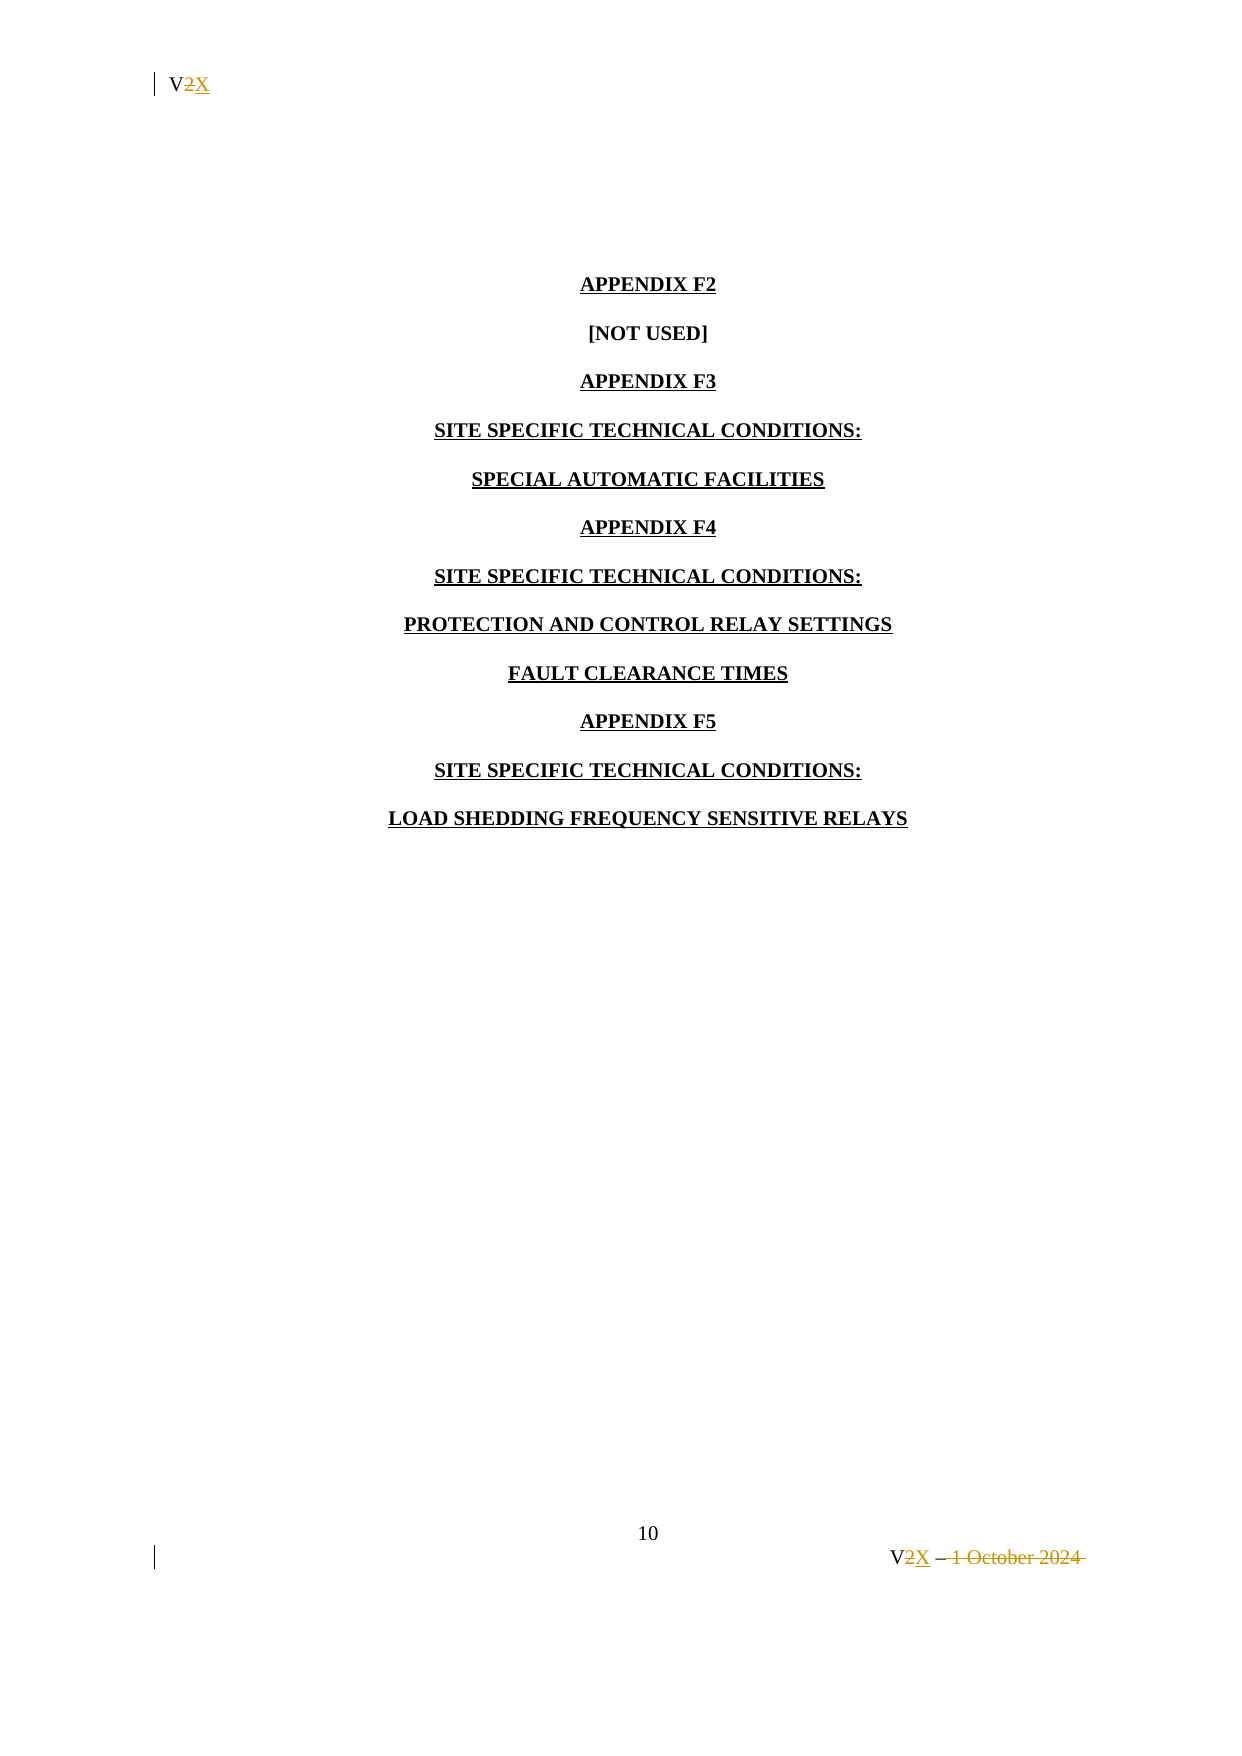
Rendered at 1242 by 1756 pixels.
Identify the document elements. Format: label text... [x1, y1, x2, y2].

text APPENDIX F5 [169, 709, 1127, 733]
text [NOT USED] [169, 321, 1127, 345]
text PROTECTION AND CONTROL RELAY SETTINGS [169, 612, 1127, 636]
text FAULT CLEARANCE TIMES [169, 661, 1127, 685]
text LOAD SHEDDING FREQUENCY SENSITIVE RELAYS [169, 806, 1127, 830]
text APPENDIX F2 [169, 272, 1127, 296]
text SITE SPECIFIC TECHNICAL CONDITIONS: [169, 418, 1127, 442]
text SITE SPECIFIC TECHNICAL CONDITIONS: [169, 758, 1127, 782]
text SPECIAL AUTOMATIC FACILITIES [169, 467, 1127, 491]
text APPENDIX F4 [169, 515, 1127, 539]
text SITE SPECIFIC TECHNICAL CONDITIONS: [169, 564, 1127, 588]
text APPENDIX F3 [169, 369, 1127, 393]
